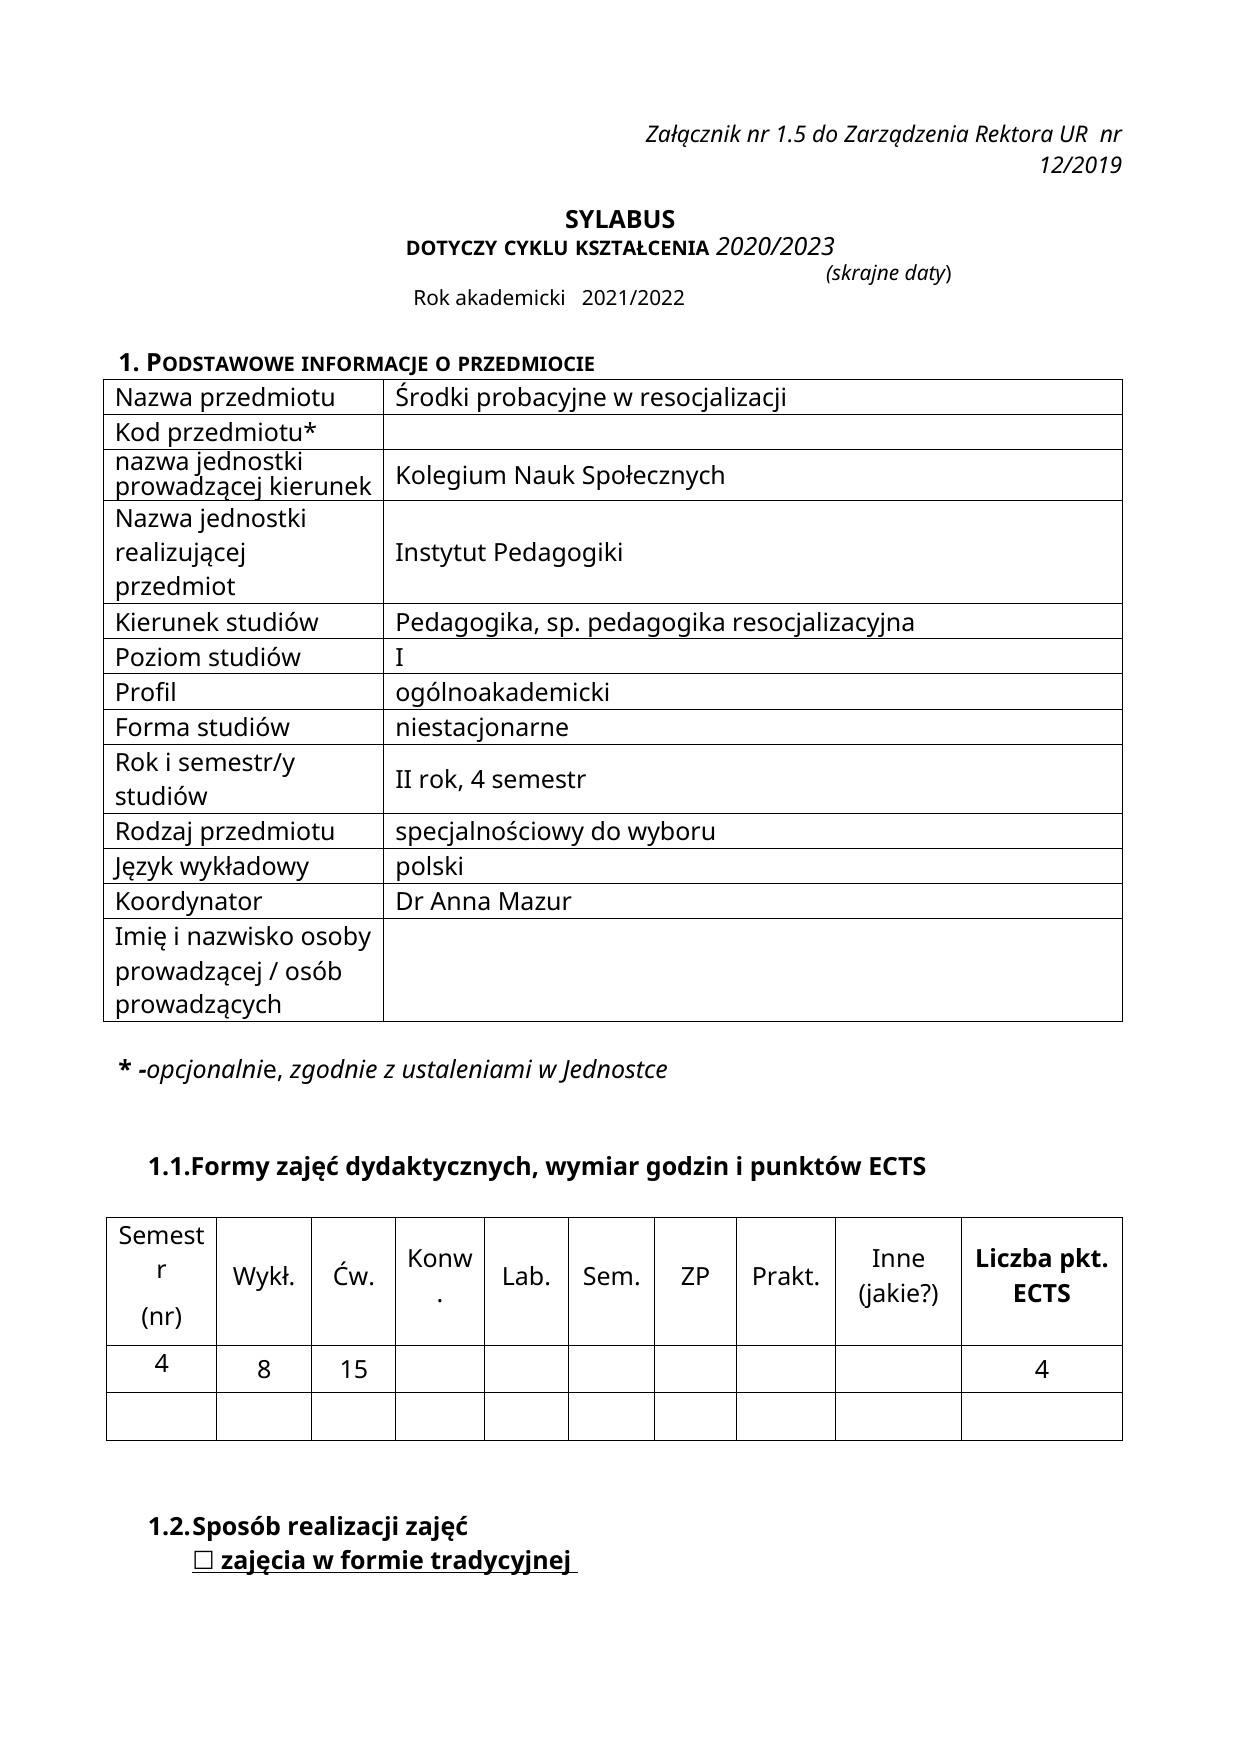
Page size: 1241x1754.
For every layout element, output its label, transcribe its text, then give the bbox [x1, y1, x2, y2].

table_header Środki probacyjne w resocjalizacji [384, 380, 1122, 414]
table_header Semestr (nr) [107, 1218, 216, 1345]
table_cell [569, 1393, 654, 1439]
text Rok akademicki 2021/2022 [118, 286, 1122, 311]
table_cell nazwa jednostki prowadzącej kierunek [104, 450, 383, 500]
table_cell [396, 1393, 484, 1439]
table_cell Instytut Pedagogiki [384, 501, 1122, 603]
table_cell Pedagogika, sp. pedagogika resocjalizacyjna [384, 604, 1122, 638]
table_header Inne (jakie?) [836, 1218, 961, 1345]
text 1. Podstawowe informacje o przedmiocie [118, 344, 1122, 379]
table_cell [384, 415, 1122, 449]
table_cell [107, 1393, 216, 1439]
table_cell Imię i nazwisko osoby prowadzącej / osób prowadzących [104, 919, 383, 1021]
table_header Wykł. [217, 1218, 311, 1345]
table_cell specjalnościowy do wyboru [384, 814, 1122, 848]
table_cell [485, 1393, 568, 1439]
table_cell [384, 919, 1122, 1021]
table_cell polski [384, 849, 1122, 883]
table_cell [962, 1393, 1122, 1439]
table_cell Rok i semestr/y studiów [104, 745, 383, 813]
table_cell [485, 1346, 568, 1392]
table_cell Kolegium Nauk Społecznych [384, 450, 1122, 500]
table_cell ogólnoakademicki [384, 674, 1122, 708]
text ☐ zajęcia w formie tradycyjnej [192, 1543, 1122, 1577]
table_cell [569, 1346, 654, 1392]
table_cell Poziom studiów [104, 639, 383, 673]
table_cell Koordynator [104, 884, 383, 918]
table_cell 4 [962, 1346, 1122, 1392]
table_cell [737, 1346, 835, 1392]
table_cell 15 [312, 1346, 395, 1392]
table_header Sem. [569, 1218, 654, 1345]
table_cell Forma studiów [104, 710, 383, 743]
table_cell [312, 1393, 395, 1439]
table_cell II rok, 4 semestr [384, 745, 1122, 813]
table_header Konw. [396, 1218, 484, 1345]
table_cell 8 [217, 1346, 311, 1392]
table_cell [655, 1346, 736, 1392]
table_header Lab. [485, 1218, 568, 1345]
table_cell Język wykładowy [104, 849, 383, 883]
table_cell Profil [104, 674, 383, 708]
text 1.2. Sposób realizacji zajęć [148, 1509, 1122, 1543]
table_cell [836, 1346, 961, 1392]
table_cell [836, 1393, 961, 1439]
text (skrajne daty) [118, 261, 1122, 286]
table_cell Rodzaj przedmiotu [104, 814, 383, 848]
table_header Liczba pkt. ECTS [962, 1218, 1122, 1345]
text Załącznik nr 1.5 do Zarządzenia Rektora UR nr 12/2019 [118, 118, 1122, 181]
table_cell Kod przedmiotu* [104, 415, 383, 449]
text SYLABUS [118, 201, 1122, 236]
table_cell Dr Anna Mazur [384, 884, 1122, 918]
table_header ZP [655, 1218, 736, 1345]
table_header Ćw. [312, 1218, 395, 1345]
text 1.1.Formy zajęć dydaktycznych, wymiar godzin i punktów ECTS [148, 1149, 1122, 1183]
table_cell I [384, 639, 1122, 673]
table_header Nazwa przedmiotu [104, 380, 383, 414]
table_cell Nazwa jednostki realizującej przedmiot [104, 501, 383, 603]
table_cell Kierunek studiów [104, 604, 383, 638]
table_header Prakt. [737, 1218, 835, 1345]
table_cell [217, 1393, 311, 1439]
text dotyczy cyklu kształcenia 2020/2023 [118, 236, 1122, 261]
text * -opcjonalnie, zgodnie z ustaleniami w Jednostce [118, 1051, 1122, 1086]
table_cell [737, 1393, 835, 1439]
table_cell 4 [107, 1346, 216, 1392]
table_cell [396, 1346, 484, 1392]
table_cell niestacjonarne [384, 710, 1122, 743]
table_cell [655, 1393, 736, 1439]
